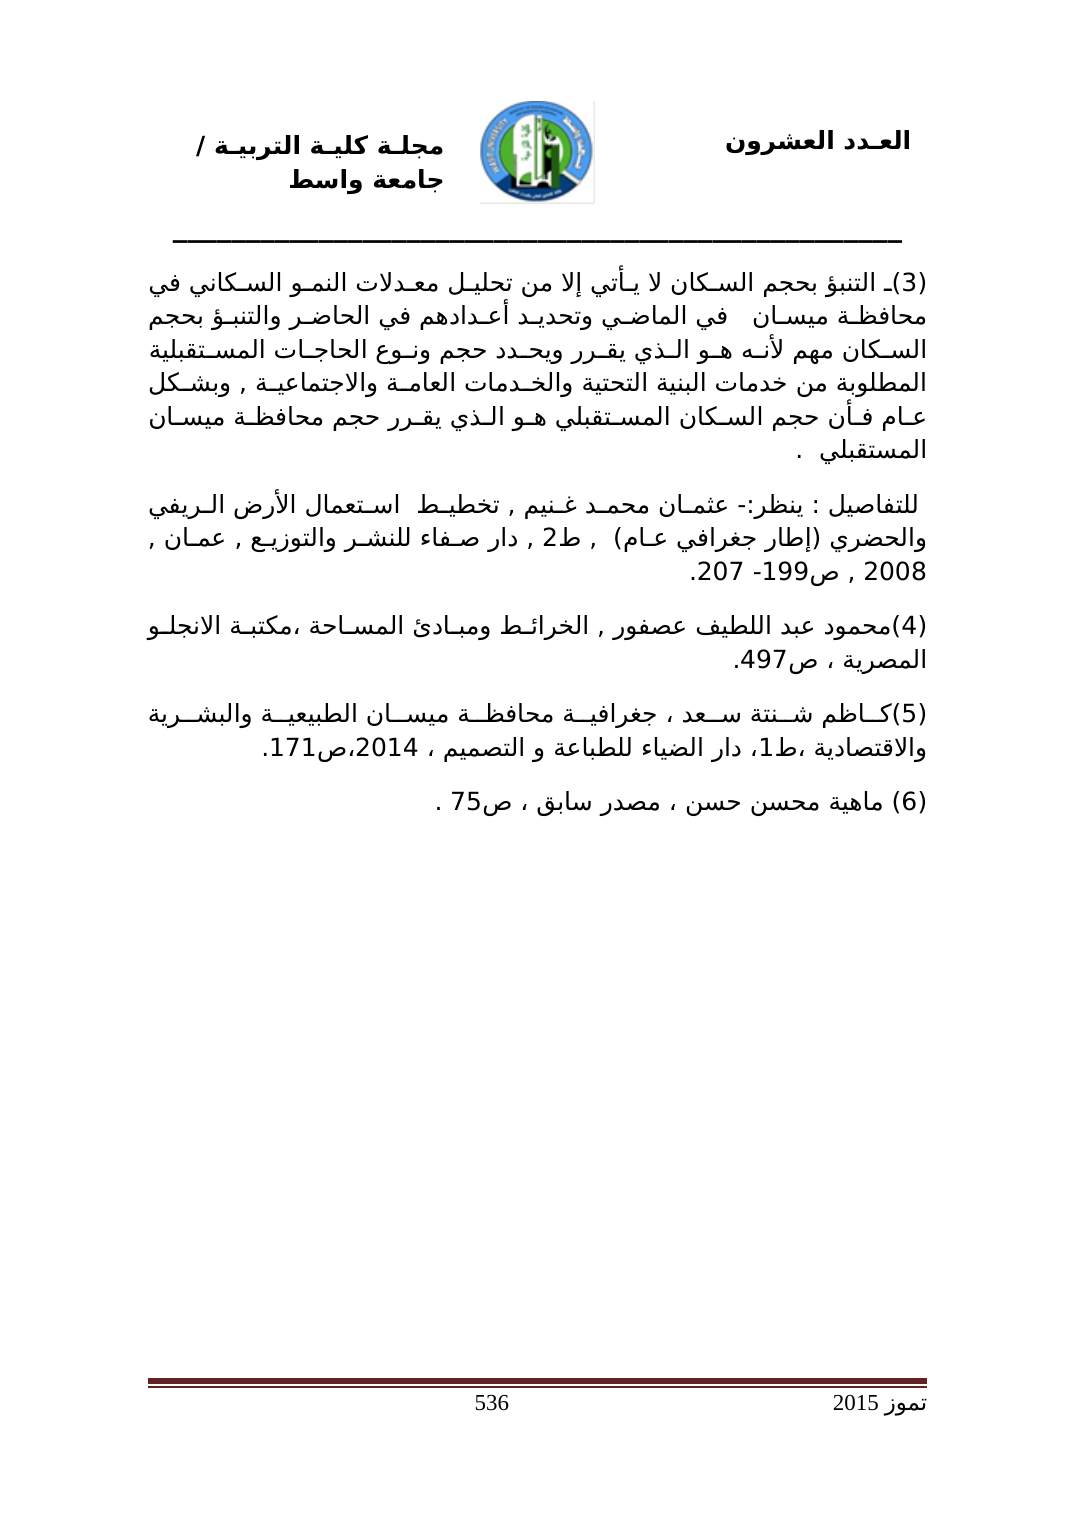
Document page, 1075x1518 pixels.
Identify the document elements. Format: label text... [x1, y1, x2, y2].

text (6) ماهية محسن حسن ، مصدر سابق ، ص75 . [148, 787, 927, 817]
picture [479, 101, 595, 205]
text (4)محمود عبد اللطيف عصفور , الخرائط ومبادئ المساحة ،مكتبة الانجلو المصرية ، ص497. [148, 612, 927, 674]
text للتفاصيل : ينظر:- عثمان محمد غنيم , تخطيط استعمال الأرض الريفي والحضري (إطار جغرافي عام) , ط2 , دار صفاء للنشر والتوزيع , عمان , 2008 , ص199- 207. [148, 490, 927, 586]
text (3) التنبؤ بحجم السكان لا يأتي إلا من تحليل معدلات النمو السكاني في محافظة ميسان في الماضي وتحديد أعدادهم في الحاضر والتنبؤ بحجم السكان مهم لأنه هو الذي يقرر ويحدد حجم ونوع الحاجات المستقبلية المطلوبة من خدمات البنية التحتية والخدمات العامة والاجتماعية , وبشكل عام فأن حجم السكان المستقبلي هو الذي يقرر حجم محافظة ميسان المستقبلي . [148, 268, 927, 465]
text (5)كاظم شنتة سعد ، جغرافية محافظة ميسان الطبيعية والبشرية والاقتصادية ،ط1، دار الضياء للطباعة و التصميم ، 2014،ص171. [148, 699, 927, 762]
